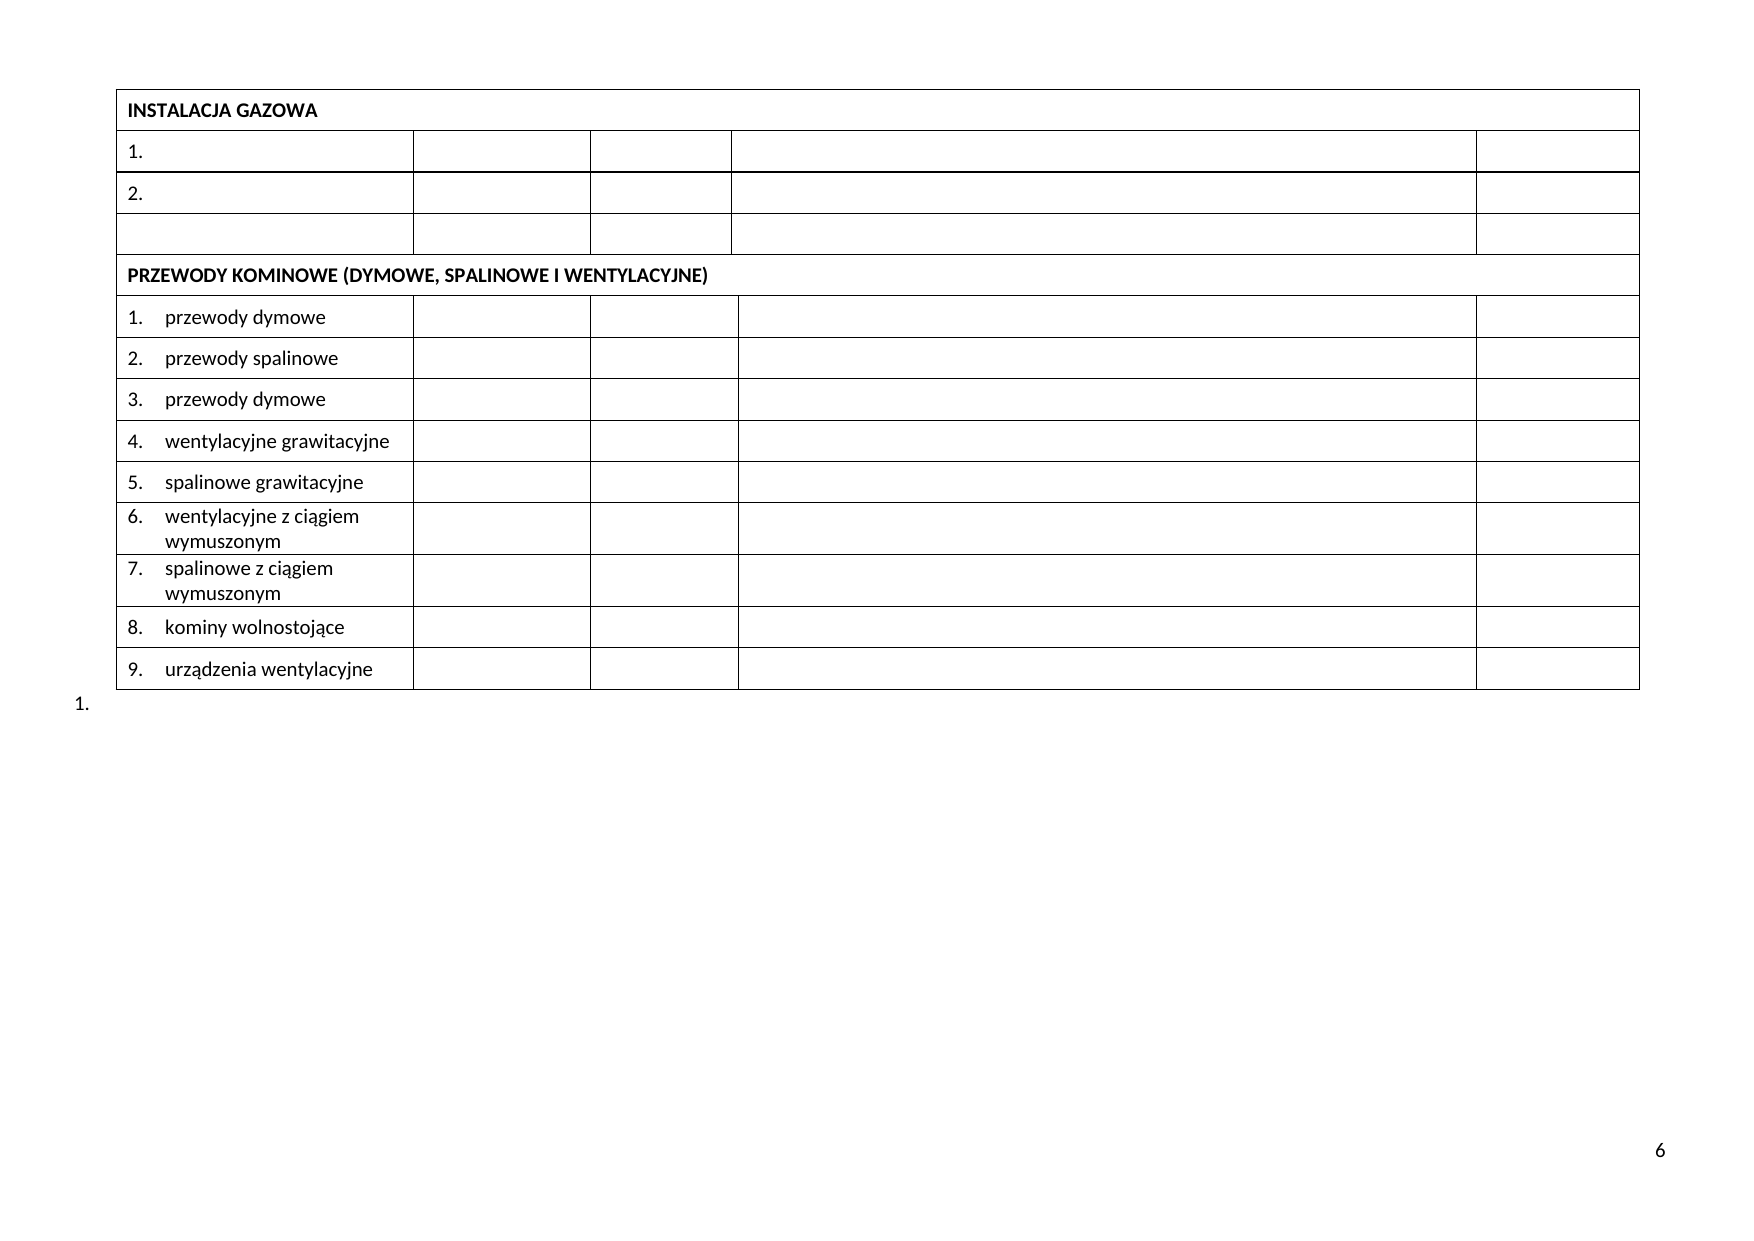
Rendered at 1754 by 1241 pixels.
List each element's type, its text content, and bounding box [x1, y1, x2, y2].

table_cell przewody dymowe [117, 296, 413, 337]
table_cell [414, 648, 590, 689]
table_cell [739, 338, 1476, 378]
table_cell wentylacyjne z ciągiem wymuszonym [117, 503, 413, 554]
table_cell kominy wolnostojące [117, 607, 413, 647]
table_cell [414, 503, 590, 554]
table_cell [591, 607, 738, 647]
table_cell [739, 379, 1476, 419]
table_cell [1477, 555, 1639, 606]
table_cell [1477, 131, 1639, 171]
table_cell [1477, 338, 1639, 378]
table_cell [1477, 607, 1639, 647]
table_cell [1477, 462, 1639, 502]
table_cell przewody dymowe [117, 379, 413, 419]
table_cell [591, 421, 738, 461]
table_cell [414, 214, 590, 254]
table_cell [414, 296, 590, 337]
table_cell [414, 462, 590, 502]
table_cell [739, 296, 1476, 337]
table_cell [1477, 379, 1639, 419]
table_cell [414, 338, 590, 378]
table_cell [414, 173, 590, 213]
table_cell [1477, 214, 1639, 254]
table_cell [591, 214, 731, 254]
table_cell [414, 131, 590, 171]
table_cell [591, 555, 738, 606]
table_cell INSTALACJA GAZOWA [117, 90, 1639, 130]
table_cell [1477, 503, 1639, 554]
table_cell [591, 462, 738, 502]
table_cell [739, 503, 1476, 554]
table_cell [591, 131, 731, 171]
table_cell [117, 214, 413, 254]
table_cell spalinowe z ciągiem wymuszonym [117, 555, 413, 606]
table_cell [117, 173, 413, 213]
table_cell [414, 555, 590, 606]
table_cell [591, 379, 738, 419]
table_cell [739, 555, 1476, 606]
table_cell [739, 421, 1476, 461]
table_cell [732, 214, 1476, 254]
table_cell przewody spalinowe [117, 338, 413, 378]
table_cell [739, 462, 1476, 502]
table_cell PRZEWODY KOMINOWE (DYMOWE, SPALINOWE I WENTYLACYJNE) [117, 255, 1639, 295]
table_cell [591, 173, 731, 213]
table_cell [739, 607, 1476, 647]
table_cell urządzenia wentylacyjne [117, 648, 413, 689]
table_cell [591, 296, 738, 337]
table_cell [1477, 296, 1639, 337]
table_cell [1477, 421, 1639, 461]
table_cell [414, 607, 590, 647]
table_cell spalinowe grawitacyjne [117, 462, 413, 502]
table_cell [732, 173, 1476, 213]
table_cell [1477, 648, 1639, 689]
table_cell [591, 648, 738, 689]
table_cell [414, 379, 590, 419]
table_cell [414, 421, 590, 461]
table_cell wentylacyjne grawitacyjne [117, 421, 413, 461]
table_cell [591, 503, 738, 554]
table_cell [591, 338, 738, 378]
table_cell [739, 648, 1476, 689]
table_cell [732, 131, 1476, 171]
table_cell [1477, 173, 1639, 213]
table_cell [117, 131, 413, 171]
